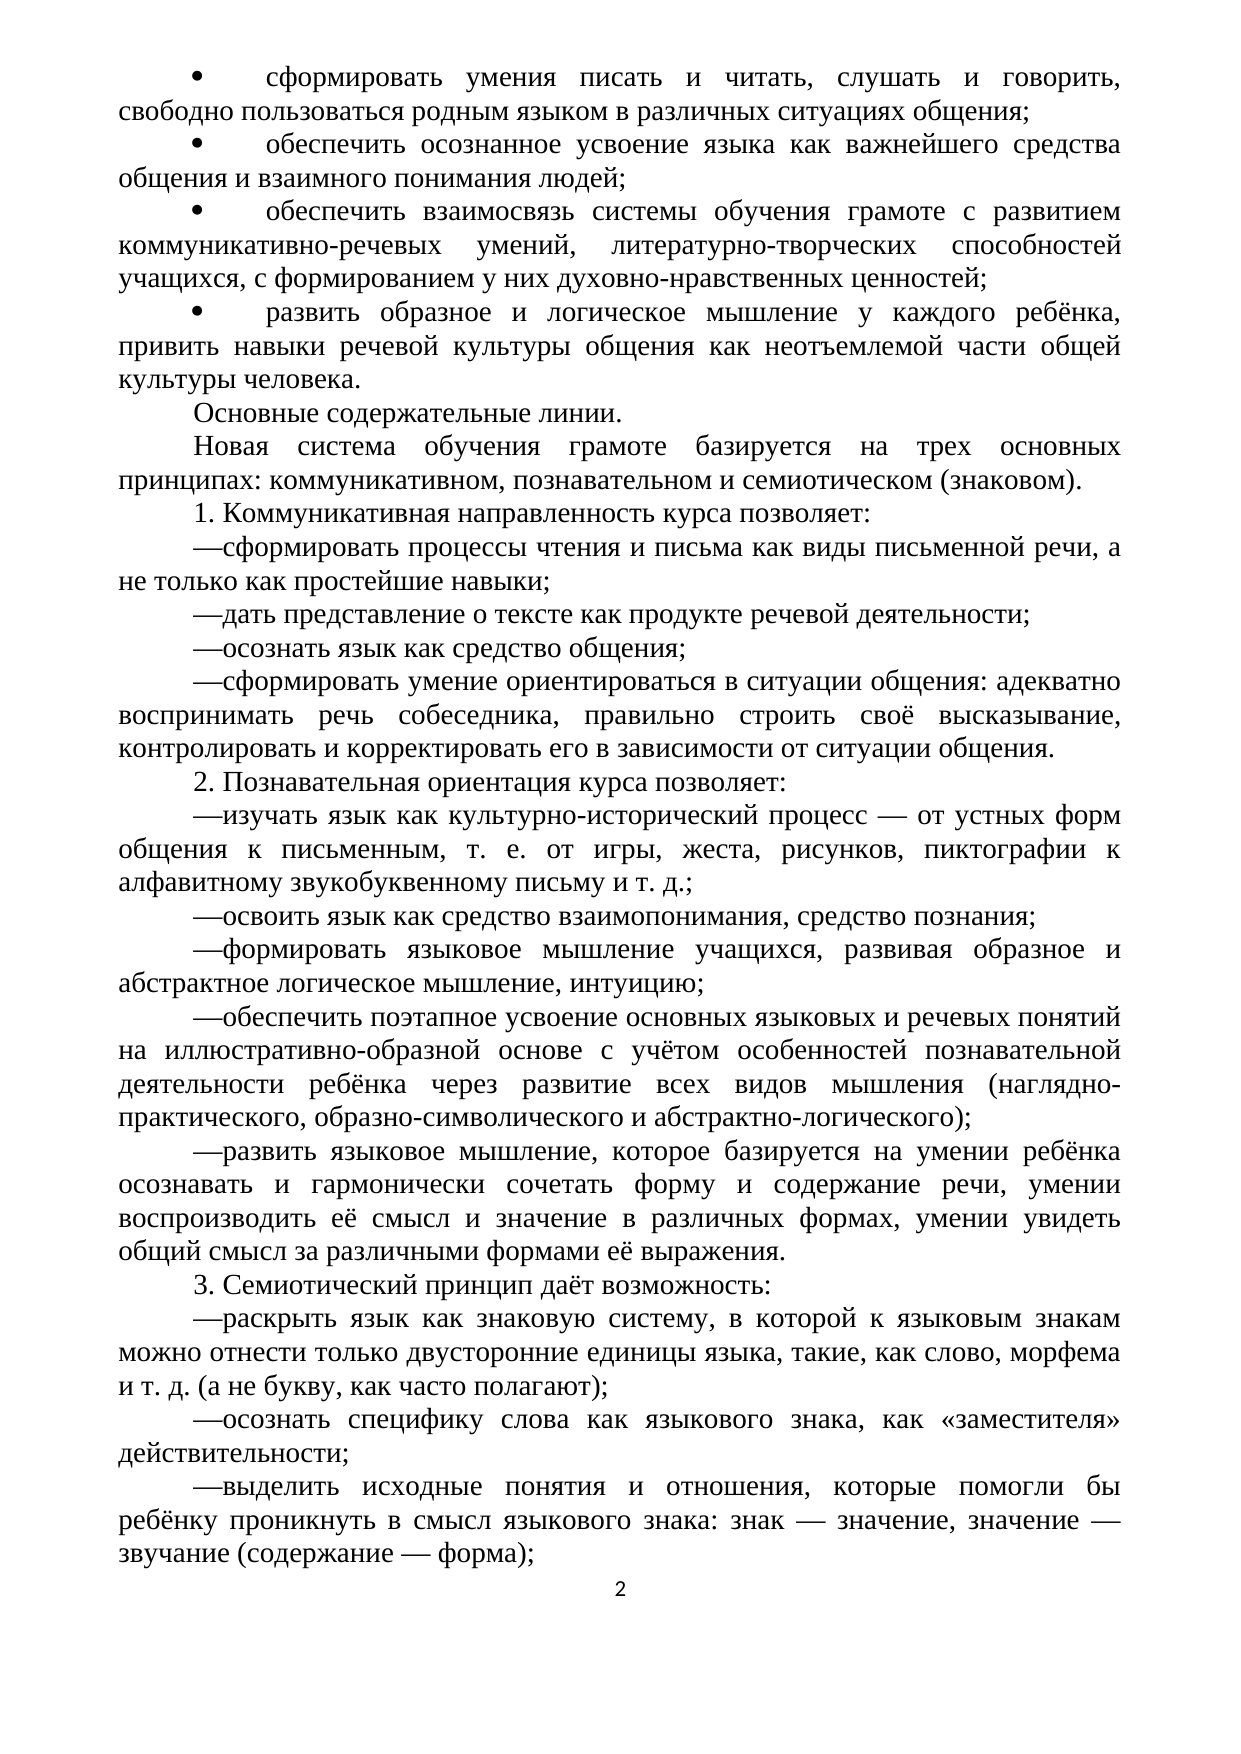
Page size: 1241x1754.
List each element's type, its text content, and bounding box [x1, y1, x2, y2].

text —формировать языковое мышление учащихся, развивая образное и абстрактное логическое мышление, интуицию; [118, 932, 1122, 999]
text —дать представление о тексте как продукте речевой деятельности; [118, 596, 1122, 630]
list обеспечить взаимосвязь системы обучения грамоте с развитием коммуникативно-речевых умений, литературно-творческих способностей учащихся, с формированием у них духовно-нравственных ценностей; [118, 193, 1122, 294]
text —изучать язык как культурно-исторический процесс — от устных форм общения к письменным, т. е. от игры, жеста, рисунков, пиктографии к алфавитному звукобуквенному письму и т. д.; [118, 797, 1122, 898]
list развить образное и логическое мышление у каждого ребёнка, привить навыки речевой культуры общения как неотъемлемой части общей культуры человека. [118, 294, 1122, 395]
text —сформировать процессы чтения и письма как виды письменной речи, а не только как простейшие навыки; [118, 529, 1122, 596]
list сформировать умения писать и читать, слушать и говорить, свободно пользоваться родным языком в различных ситуациях общения; [118, 59, 1122, 126]
text —обеспечить поэтапное усвоение основных языковых и речевых понятий на иллюстративно-образной основе с учётом особенностей познавательной деятельности ребёнка через развитие всех видов мышления (наглядно-практического, образно-символического и абстрактно-логического); [118, 999, 1122, 1133]
text —выделить исходные понятия и отношения, которые помогли бы ребёнку проникнуть в смысл языкового знака: знак — значение, значение — звучание (содержание — форма); [118, 1468, 1122, 1569]
text —освоить язык как средство взаимопонимания, средство познания; [118, 898, 1122, 932]
text Новая система обучения грамоте базируется на трех основных принципах: коммуникативном, познавательном и семиотическом (знаковом). [118, 428, 1122, 496]
text —развить языковое мышление, которое базируется на умении ребёнка осознавать и гармонически сочетать форму и содержание речи, умении воспроизводить её смысл и значение в различных формах, умении увидеть общий смысл за различными формами её выражения. [118, 1133, 1122, 1267]
text 2. Познавательная ориентация курса позволяет: [118, 764, 1122, 797]
list обеспечить осознанное усвоение языка как важнейшего средства общения и взаимного понимания людей; [118, 126, 1122, 193]
text 3. Семиотический принцип даёт возможность: [118, 1267, 1122, 1301]
text —осознать специфику слова как языкового знака, как «заместителя» действительности; [118, 1401, 1122, 1468]
text 1. Коммуникативная направленность курса позволяет: [118, 496, 1122, 529]
text —сформировать умение ориентироваться в ситуации общения: адекватно воспринимать речь собеседника, правильно строить своё высказывание, контролировать и корректировать его в зависимости от ситуации общения. [118, 663, 1122, 764]
text —раскрыть язык как знаковую систему, в которой к языковым знакам можно отнести только двусторонние единицы языка, такие, как слово, морфема и т. д. (а не букву, как часто полагают); [118, 1301, 1122, 1401]
text —осознать язык как средство общения; [118, 630, 1122, 663]
text Основные содержательные линии. [118, 395, 1122, 428]
